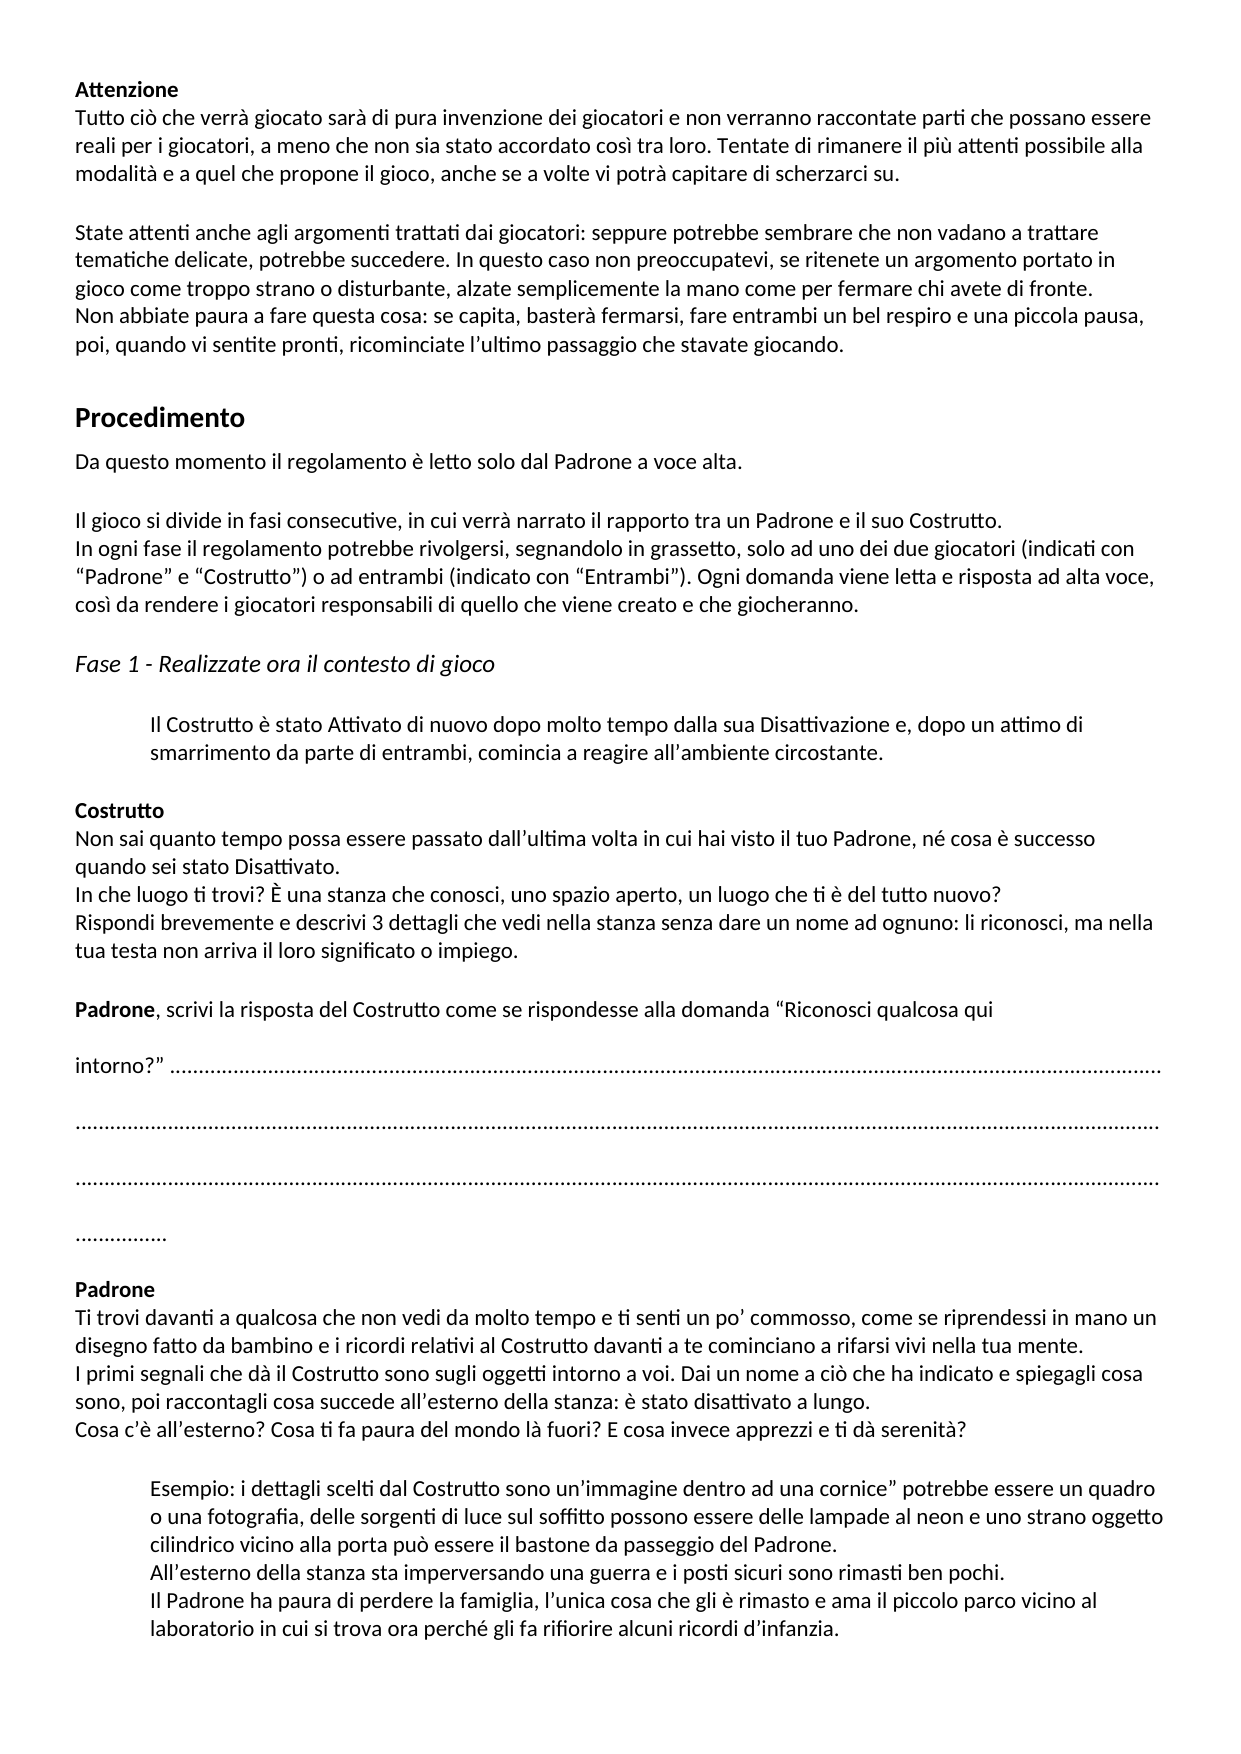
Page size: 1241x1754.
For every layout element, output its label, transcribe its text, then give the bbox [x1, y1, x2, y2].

text Cosa c’è all’esterno? Cosa ti fa paura del mondo là fuori? E cosa invece apprezzi e ti dà serenità? [75, 1415, 1165, 1443]
text State attenti anche agli argomenti trattati dai giocatori: seppure potrebbe sembrare che non vadano a trattare tematiche delicate, potrebbe succedere. In questo caso non preoccupatevi, se ritenete un argomento portato in gioco come troppo strano o disturbante, alzate semplicemente la mano come per fermare chi avete di fronte. Non abbiate paura a fare questa cosa: se capita, basterà fermarsi, fare entrambi un bel respiro e una piccola pausa, poi, quando vi sentite pronti, ricominciate l’ultimo passaggio che stavate giocando. [75, 218, 1165, 358]
text Procedimento [75, 399, 1165, 435]
text In ogni fase il regolamento potrebbe rivolgersi, segnandolo in grassetto, solo ad uno dei due giocatori (indicati con “Padrone” e “Costrutto”) o ad entrambi (indicato con “Entrambi”). Ogni domanda viene letta e risposta ad alta voce, così da rendere i giocatori responsabili di quello che viene creato e che giocheranno. [75, 534, 1165, 618]
text Non sai quanto tempo possa essere passato dall’ultima volta in cui hai visto il tuo Padrone, né cosa è successo quando sei stato Disattivato. [75, 824, 1165, 880]
text Il Costrutto è stato Attivato di nuovo dopo molto tempo dalla sua Disattivazione e, dopo un attimo di smarrimento da parte di entrambi, comincia a reagire all’ambiente circostante. [150, 710, 1165, 766]
text All’esterno della stanza sta imperversando una guerra e i posti sicuri sono rimasti ben pochi. Il Padrone ha paura di perdere la famiglia, l’unica cosa che gli è rimasto e ama il piccolo parco vicino al laboratorio in cui si trova ora perché gli fa rifiorire alcuni ricordi d’infanzia. [150, 1558, 1165, 1642]
text Padrone [75, 1275, 1165, 1303]
text Fase 1 - Realizzate ora il contesto di gioco [75, 649, 1165, 679]
text In che luogo ti trovi? È una stanza che conosci, uno spazio aperto, un luogo che ti è del tutto nuovo? Rispondi brevemente e descrivi 3 dettagli che vedi nella stanza senza dare un nome ad ognuno: li riconosci, ma nella tua testa non arriva il loro significato o impiego. [75, 880, 1165, 964]
text Padrone, scrivi la risposta del Costrutto come se rispondesse alla domanda “Riconosci qualcosa qui intorno?” .................................................................................................................................................................................................................................................................................................................................................................................................................................................................................................................................................................................... [75, 995, 1165, 1247]
text Esempio: i dettagli scelti dal Costrutto sono un’immagine dentro ad una cornice” potrebbe essere un quadro o una fotografia, delle sorgenti di luce sul soffitto possono essere delle lampade al neon e uno strano oggetto cilindrico vicino alla porta può essere il bastone da passeggio del Padrone. [150, 1474, 1165, 1558]
text Tutto ciò che verrà giocato sarà di pura invenzione dei giocatori e non verranno raccontate parti che possano essere reali per i giocatori, a meno che non sia stato accordato così tra loro. Tentate di rimanere il più attenti possibile alla modalità e a quel che propone il gioco, anche se a volte vi potrà capitare di scherzarci su. [75, 103, 1165, 187]
text Il gioco si divide in fasi consecutive, in cui verrà narrato il rapporto tra un Padrone e il suo Costrutto. [75, 506, 1165, 534]
text Da questo momento il regolamento è letto solo dal Padrone a voce alta. [75, 447, 1165, 476]
text Attenzione [75, 75, 1165, 103]
text Ti trovi davanti a qualcosa che non vedi da molto tempo e ti senti un po’ commosso, come se riprendessi in mano un disegno fatto da bambino e i ricordi relativi al Costrutto davanti a te cominciano a rifarsi vivi nella tua mente. I primi segnali che dà il Costrutto sono sugli oggetti intorno a voi. Dai un nome a ciò che ha indicato e spiegagli cosa sono, poi raccontagli cosa succede all’esterno della stanza: è stato disattivato a lungo. [75, 1303, 1165, 1415]
text Costrutto [75, 796, 1165, 824]
